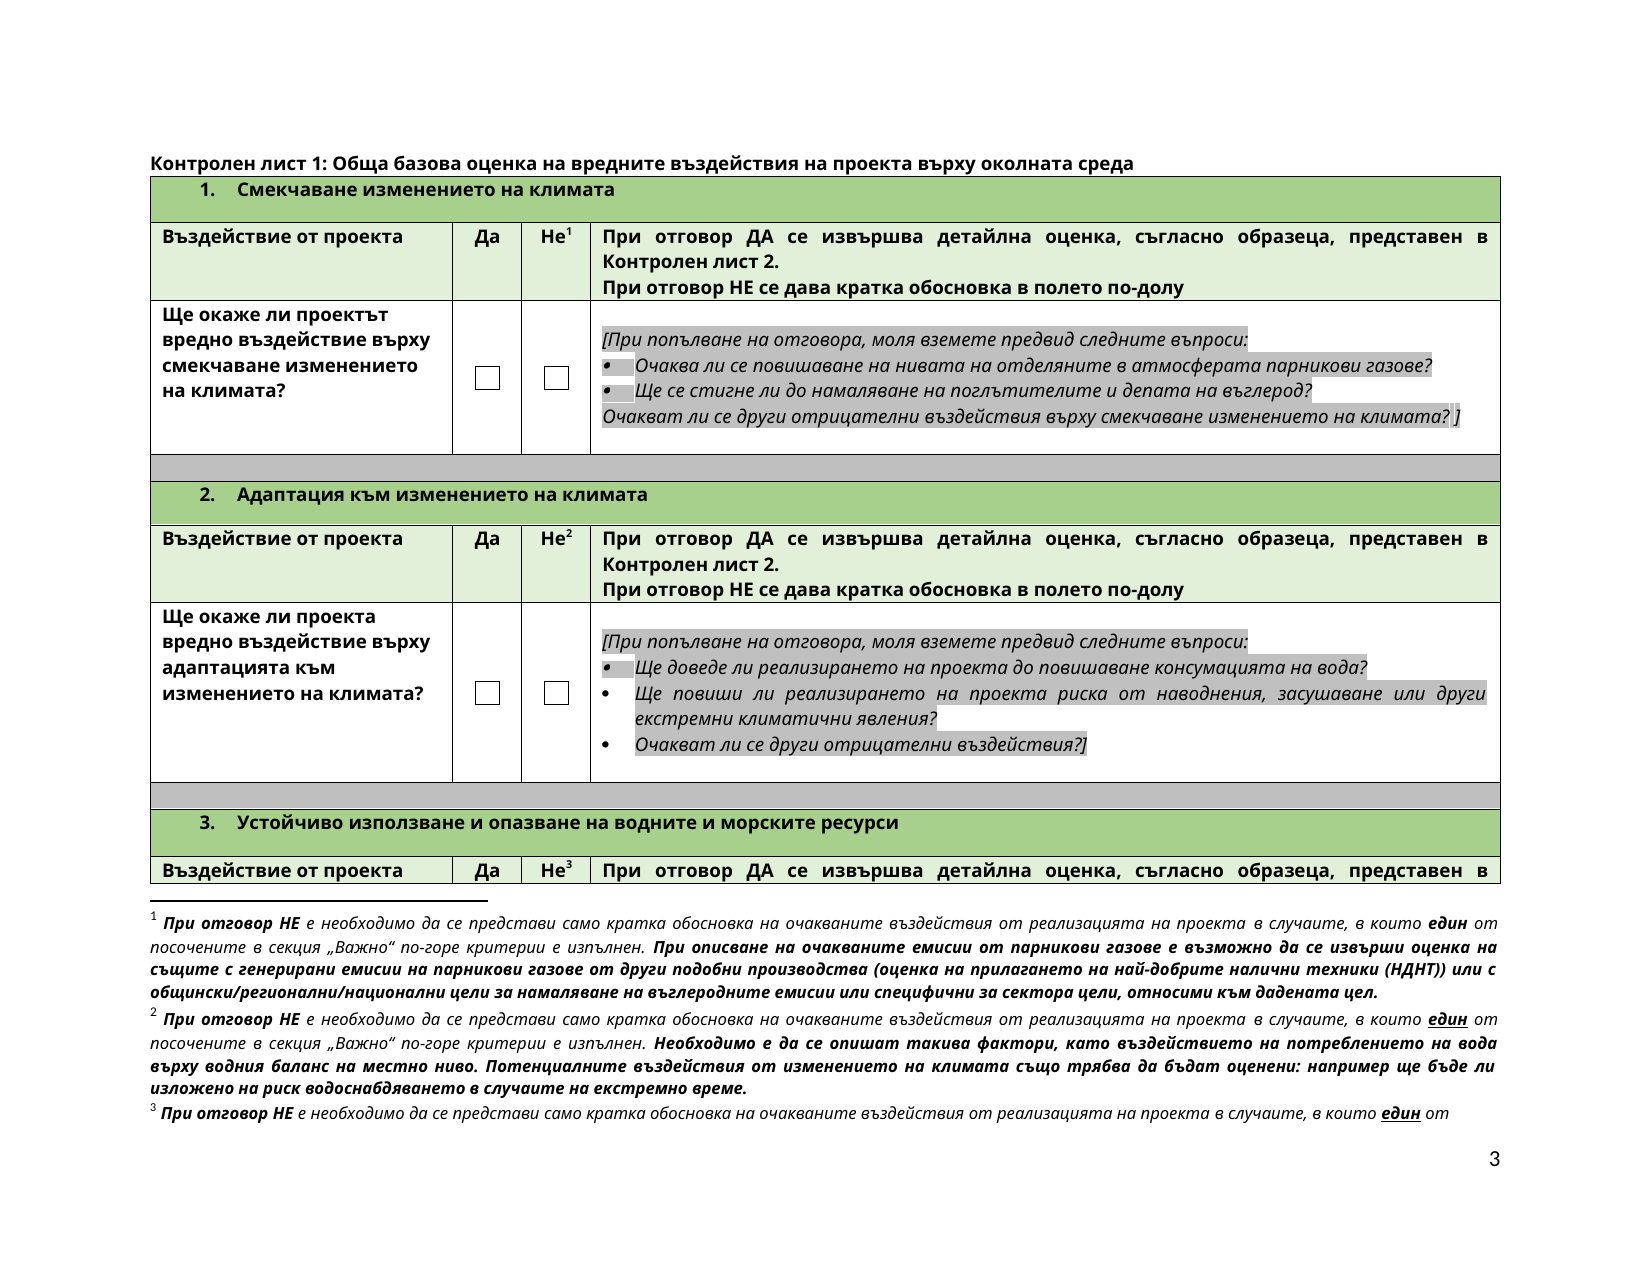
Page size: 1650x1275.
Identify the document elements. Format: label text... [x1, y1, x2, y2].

table_cell Въздействие от проекта [151, 857, 452, 883]
table_cell [453, 301, 521, 454]
table_cell Да [453, 223, 521, 300]
table_cell [151, 455, 1500, 481]
table_cell [522, 301, 590, 454]
table_cell Адаптация към изменението на климата [151, 482, 1500, 524]
table_cell При отговор ДА се извършва детайлна оценка, съгласно образеца, представен в Контролен лист 2. При отговор НЕ се дава кратка обосновка в полето по-долу [591, 857, 1500, 883]
table_cell Да [453, 526, 521, 602]
table_cell Въздействие от проекта [151, 526, 452, 602]
table_header Смекчаване изменението на климата [151, 177, 1500, 222]
table_cell [151, 783, 1500, 808]
text Контролен лист 1: Обща базова оценка на вредните въздействия на проекта върху околната среда [150, 150, 1500, 176]
table_cell Да [453, 857, 521, 883]
table_cell [При попълване на отговора, моля вземете предвид следните въпроси: Ще доведе ли реализирането на проекта до повишаване консумацията на вода? Ще повиши ли реализирането на проекта риска от наводнения, засушаване или други екстремни климатични явления? Очакват ли се други отрицателни въздействия?] [591, 603, 1500, 782]
table_cell При отговор ДА се извършва детайлна оценка, съгласно образеца, представен в Контролен лист 2. При отговор НЕ се дава кратка обосновка в полето по-долу [591, 526, 1500, 602]
table_cell Ще окаже ли проекта вредно въздействие върху адаптацията към изменението на климата? [151, 603, 452, 782]
table_cell Устойчиво използване и опазване на водните и морските ресурси [151, 810, 1500, 856]
table_cell [522, 603, 590, 782]
table_cell [При попълване на отговора, моля вземете предвид следните въпроси: Очаква ли се повишаване на нивата на отделяните в атмосферата парникови газове? Ще се стигне ли до намаляване на поглътителите и депата на въглерод? Очакват ли се други отрицателни въздействия върху смекчаване изменението на климата? ] [591, 301, 1500, 454]
table_cell [453, 603, 521, 782]
table_cell Не [522, 857, 590, 883]
table_cell Въздействие от проекта [151, 223, 452, 300]
table_cell Не [522, 223, 590, 300]
table_cell Ще окаже ли проектът вредно въздействие върху смекчаване изменението на климата? [151, 301, 452, 454]
table_cell Не [522, 526, 590, 602]
table_cell При отговор ДА се извършва детайлна оценка, съгласно образеца, представен в Контролен лист 2. При отговор НЕ се дава кратка обосновка в полето по-долу [591, 223, 1500, 300]
